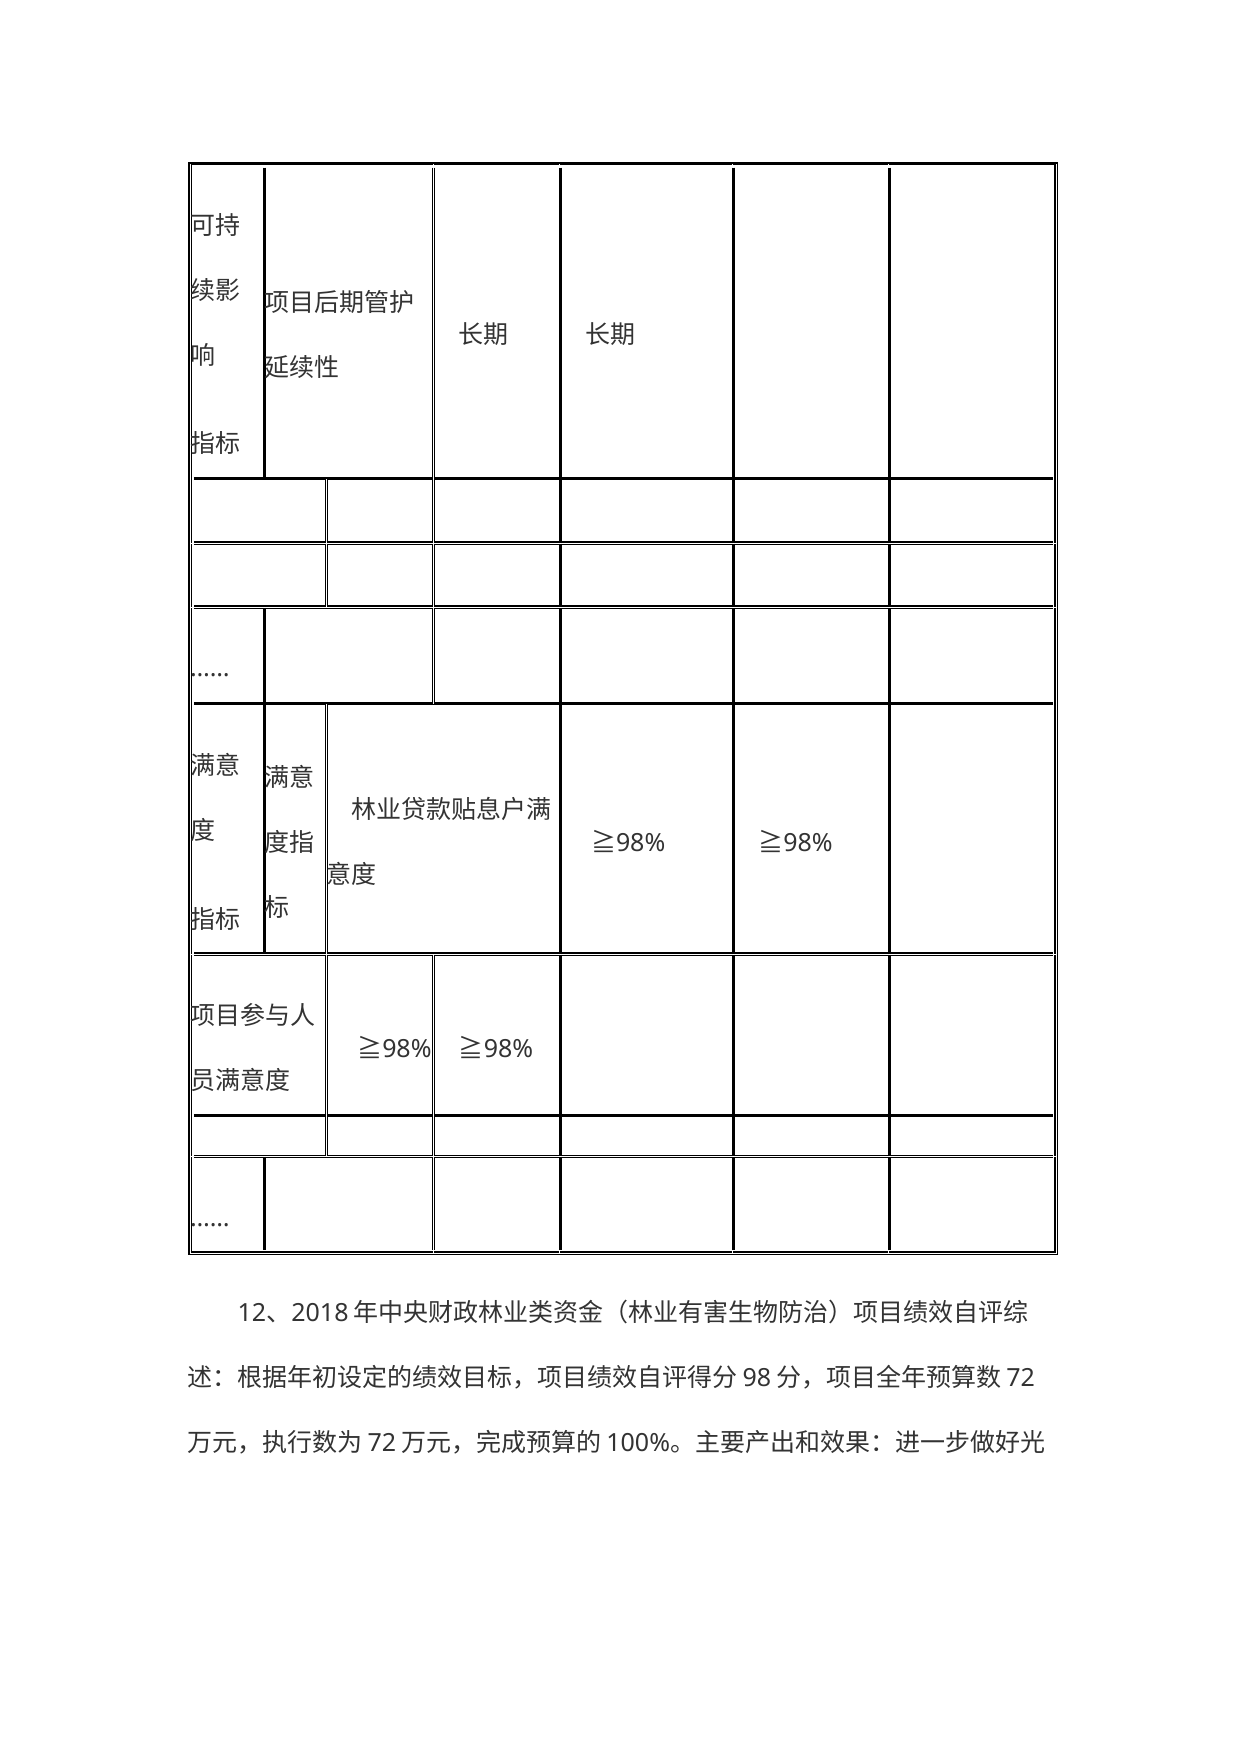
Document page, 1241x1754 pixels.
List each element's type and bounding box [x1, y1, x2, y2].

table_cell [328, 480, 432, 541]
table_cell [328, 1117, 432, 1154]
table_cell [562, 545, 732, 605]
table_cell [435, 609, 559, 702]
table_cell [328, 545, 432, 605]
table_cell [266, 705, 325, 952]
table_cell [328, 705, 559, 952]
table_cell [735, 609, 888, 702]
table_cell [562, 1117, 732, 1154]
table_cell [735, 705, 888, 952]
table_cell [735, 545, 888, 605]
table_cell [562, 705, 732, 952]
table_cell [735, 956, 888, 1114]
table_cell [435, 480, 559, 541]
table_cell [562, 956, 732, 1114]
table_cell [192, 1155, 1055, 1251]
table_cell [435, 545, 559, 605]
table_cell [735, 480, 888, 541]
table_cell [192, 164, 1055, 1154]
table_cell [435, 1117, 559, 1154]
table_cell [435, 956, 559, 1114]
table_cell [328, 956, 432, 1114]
text [187, 1278, 1053, 1473]
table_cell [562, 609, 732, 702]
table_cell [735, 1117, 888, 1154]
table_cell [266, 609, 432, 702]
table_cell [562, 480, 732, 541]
